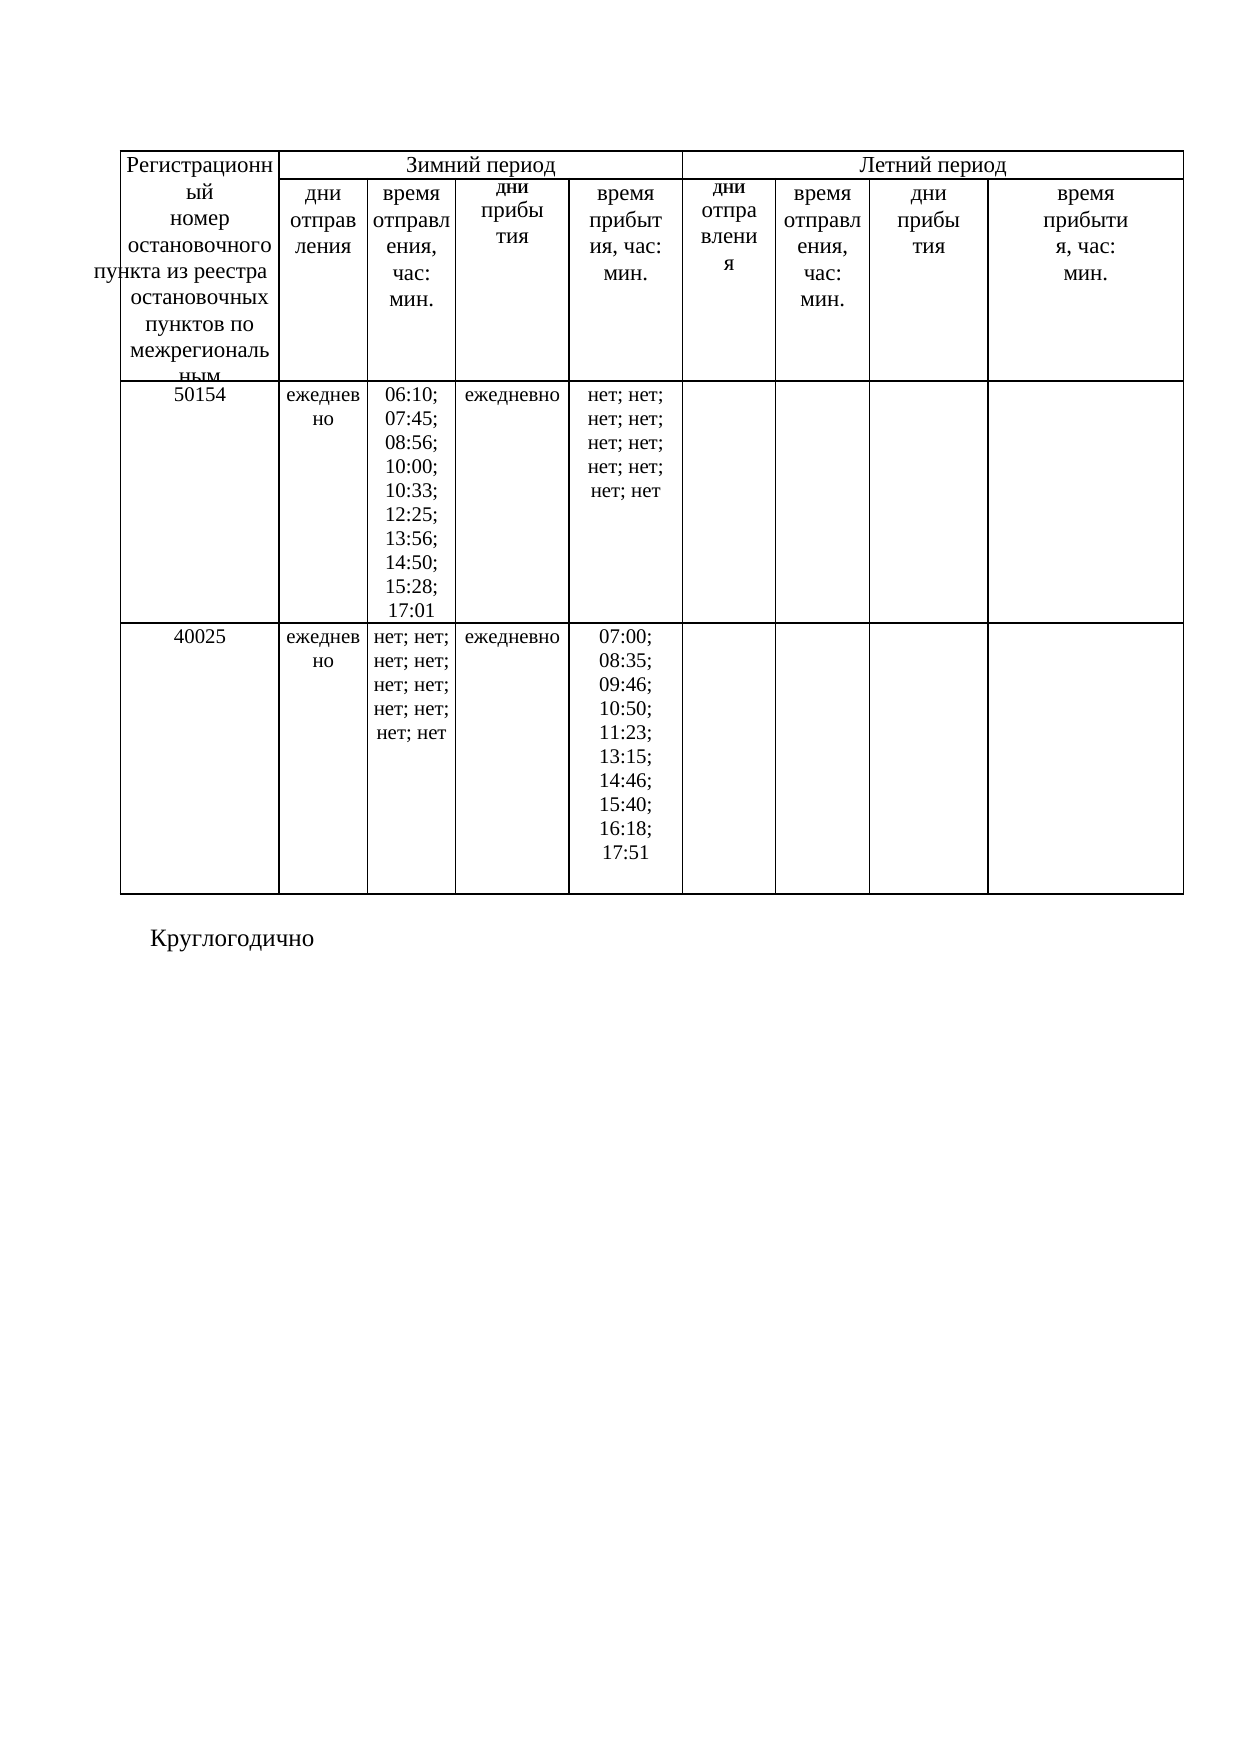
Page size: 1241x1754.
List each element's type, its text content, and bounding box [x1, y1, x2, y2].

table_cell ежедневно [456, 382, 568, 622]
table_cell ДНИ отпра влени я [683, 180, 775, 380]
table_cell время отправл ения, час: мин. [368, 180, 455, 380]
table_cell нет; нет; нет; нет; нет; нет; нет; нет; нет; нет [570, 382, 682, 622]
table_cell 07:00; 08:35; 09:46; 10:50; 11:23; 13:15; 14:46; 15:40; 16:18; 17:51 [570, 624, 682, 893]
table_cell [683, 624, 775, 893]
table_cell нет; нет; нет; нет; нет; нет; нет; нет; нет; нет [368, 624, 455, 893]
table_cell [870, 624, 987, 893]
table_cell [870, 382, 987, 622]
table_cell дни прибы тия [870, 180, 987, 380]
table_cell 06:10; 07:45; 08:56; 10:00; 10:33; 12:25; 13:56; 14:50; 15:28; 17:01 [368, 382, 455, 622]
table_cell ежедневно [280, 382, 367, 622]
table_cell дни отправ ления [280, 180, 367, 380]
table_header Зимний период [280, 152, 682, 178]
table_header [121, 152, 278, 380]
table_cell 40025 [121, 624, 278, 893]
table_cell ДНИ прибы тия [456, 180, 568, 380]
table_cell ежедневно [456, 624, 568, 893]
table_cell [989, 624, 1183, 893]
table_cell 50154 [121, 382, 278, 622]
table_cell [683, 382, 775, 622]
text Круглогодично [150, 923, 1090, 952]
table_cell время прибыти я, час: мин. [989, 180, 1183, 380]
table_cell [776, 382, 869, 622]
table_cell время прибыт ия, час: мин. [570, 180, 682, 380]
table_cell время отправл ения, час: мин. [776, 180, 869, 380]
table_header Летний период [683, 152, 1183, 178]
table_cell [776, 624, 869, 893]
table_cell ежедневно [280, 624, 367, 893]
table_cell [989, 382, 1183, 622]
